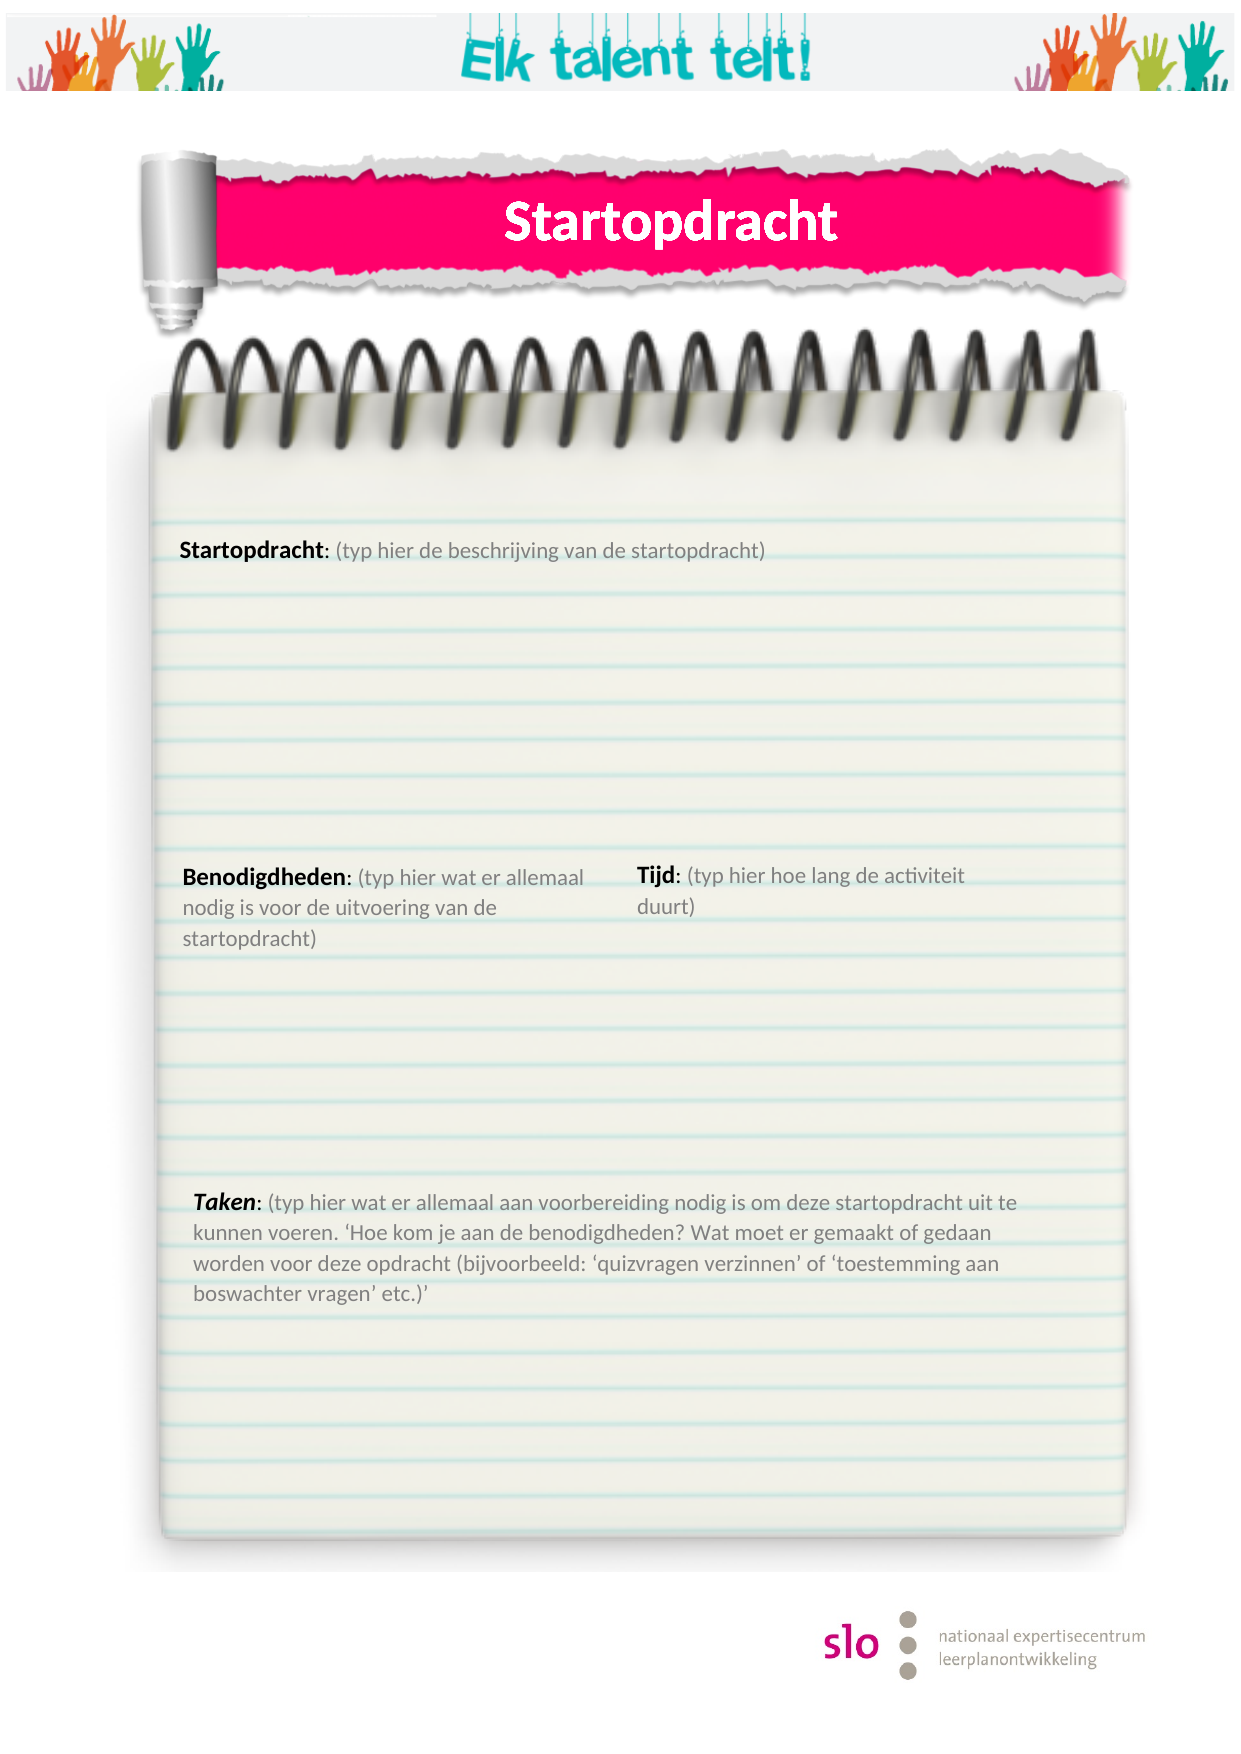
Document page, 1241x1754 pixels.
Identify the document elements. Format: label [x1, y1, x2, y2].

picture [106, 145, 1175, 1572]
picture [793, 1606, 1172, 1687]
picture [5, 13, 1235, 91]
